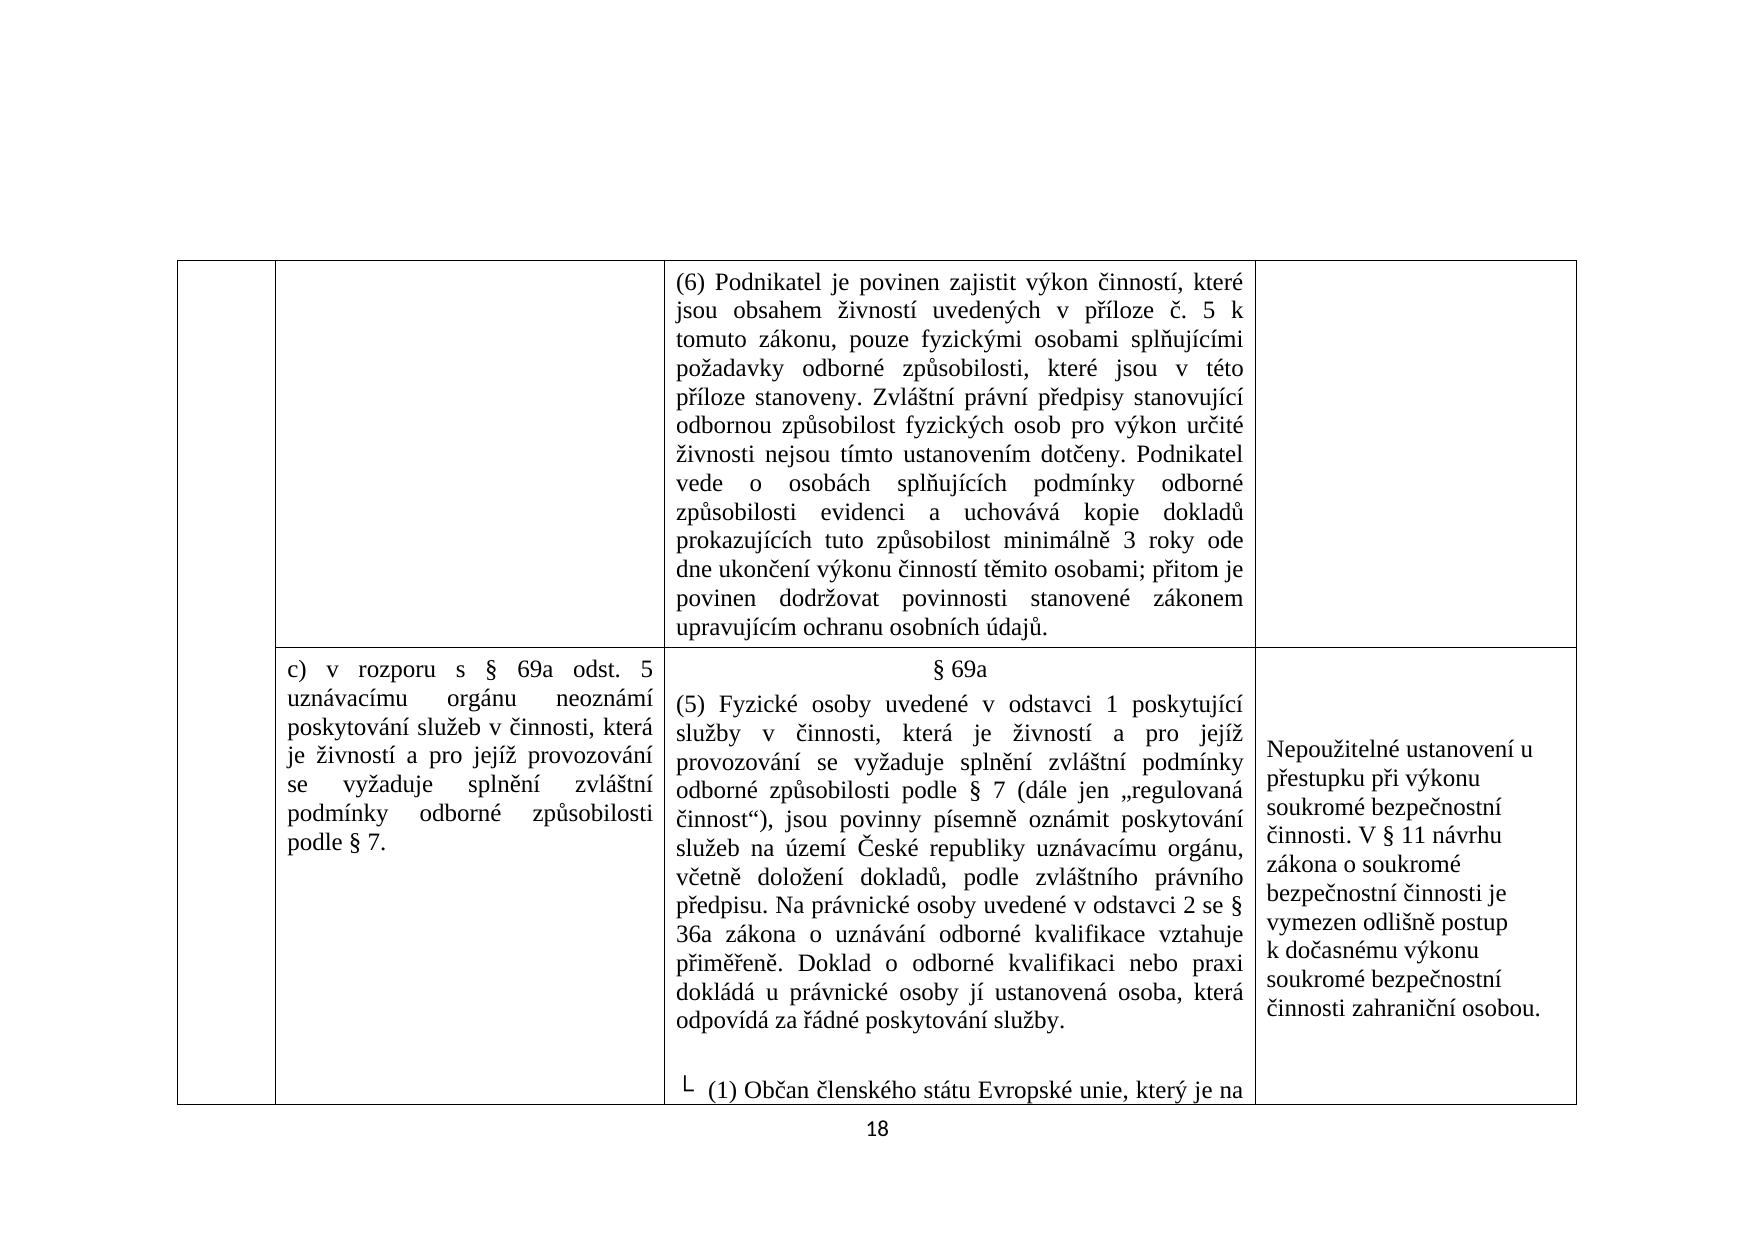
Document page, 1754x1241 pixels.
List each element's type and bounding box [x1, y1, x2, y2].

table_cell [665, 648, 1255, 1104]
table_cell [1256, 261, 1576, 647]
table_cell [1256, 648, 1576, 1104]
table_cell [276, 261, 664, 647]
table_cell [276, 648, 664, 1104]
table_cell [665, 261, 1255, 647]
